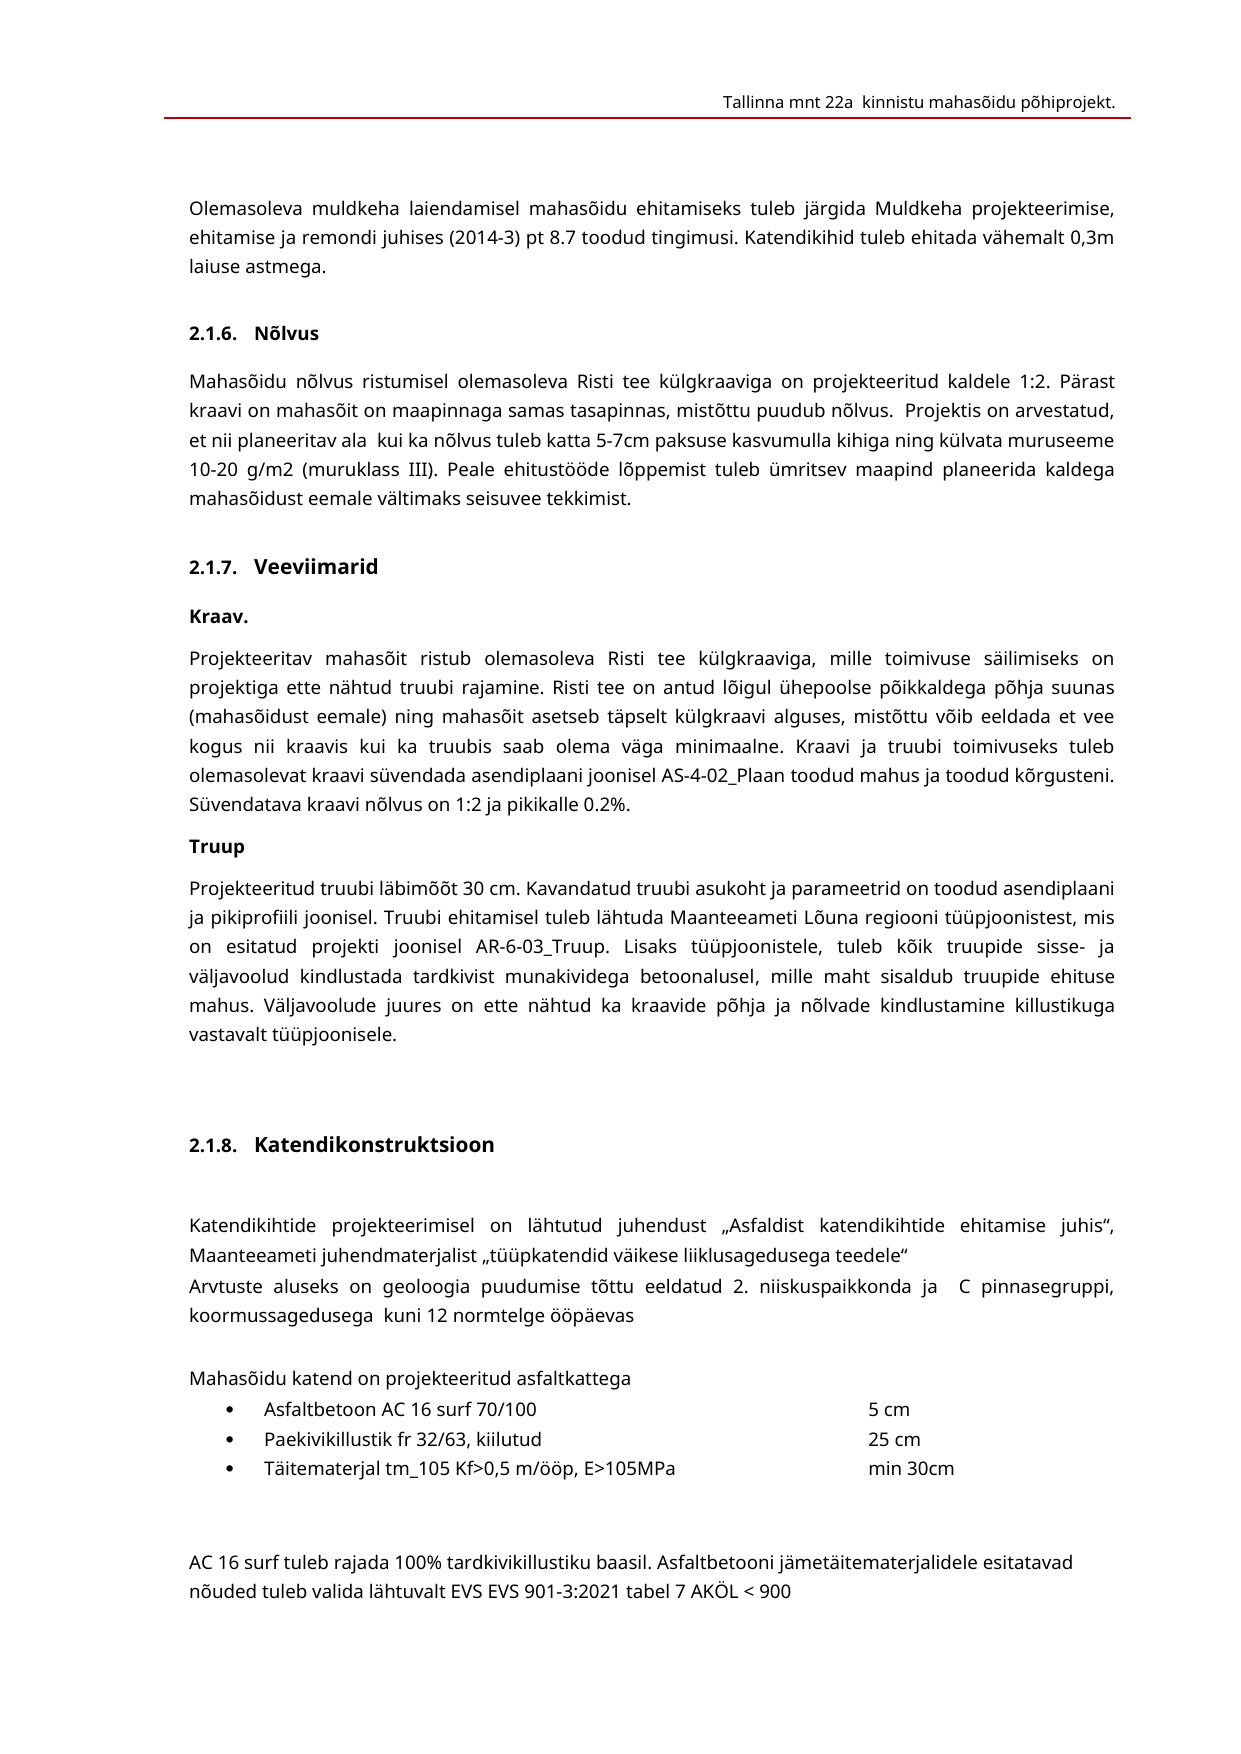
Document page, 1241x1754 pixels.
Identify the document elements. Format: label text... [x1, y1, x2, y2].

subtitle Veeviimarid [189, 552, 1116, 581]
text Projekteeritud truubi läbimõõt 30 cm. Kavandatud truubi asukoht ja parameetrid on toodud asendiplaani ja pikiprofiili joonisel. Truubi ehitamisel tuleb lähtuda Maanteeameti Lõuna regiooni tüüpjoonistest, mis on esitatud projekti joonisel AR-6-03_Truup. Lisaks tüüpjoonistele, tuleb kõik truupide sisse- ja väljavoolud kindlustada tardkivist munakividega betoonalusel, mille maht sisaldub truupide ehituse mahus. Väljavoolude juures on ette nähtud ka kraavide põhja ja nõlvade kindlustamine killustikuga vastavalt tüüpjoonisele. [189, 875, 1116, 1047]
text Truup [189, 833, 1116, 859]
text Olemasoleva muldkeha laiendamisel mahasõidu ehitamiseks tuleb järgida Muldkeha projekteerimise, ehitamise ja remondi juhises (2014-3) pt 8.7 toodud tingimusi. Katendikihid tuleb ehitada vähemalt 0,3m laiuse astmega. [189, 195, 1116, 279]
text Kraav. [189, 603, 1116, 629]
text Mahasõidu nõlvus ristumisel olemasoleva Risti tee külgkraaviga on projekteeritud kaldele 1:2. Pärast kraavi on mahasõit on maapinnaga samas tasapinnas, mistõttu puudub nõlvus. Projektis on arvestatud, et nii planeeritav ala kui ka nõlvus tuleb katta 5-7cm paksuse kasvumulla kihiga ning külvata muruseeme 10-20 g/m2 (muruklass III). Peale ehitustööde lõppemist tuleb ümritsev maapind planeerida kaldega mahasõidust eemale vältimaks seisuvee tekkimist. [189, 368, 1116, 511]
list Täitematerjal tm_105 Kf>0,5 m/ööp, E>105MPa min 30cm [226, 1455, 1116, 1481]
list Paekivikillustik fr 32/63, kiilutud 25 cm [226, 1426, 1116, 1452]
text Projekteeritav mahasõit ristub olemasoleva Risti tee külgkraaviga, mille toimivuse säilimiseks on projektiga ette nähtud truubi rajamine. Risti tee on antud lõigul ühepoolse põikkaldega põhja suunas (mahasõidust eemale) ning mahasõit asetseb täpselt külgkraavi alguses, mistõttu võib eeldada et vee kogus nii kraavis kui ka truubis saab olema väga minimaalne. Kraavi ja truubi toimivuseks tuleb olemasolevat kraavi süvendada asendiplaani joonisel AS-4-02_Plaan toodud mahus ja toodud kõrgusteni. Süvendatava kraavi nõlvus on 1:2 ja pikikalle 0.2%. [189, 645, 1116, 817]
subtitle Nõlvus [189, 320, 1116, 346]
subtitle Katendikonstruktsioon [189, 1130, 1116, 1158]
text Arvtuste aluseks on geoloogia puudumise tõttu eeldatud 2. niiskuspaikkonda ja C pinnasegruppi, koormussagedusega kuni 12 normtelge ööpäevas [189, 1273, 1116, 1328]
list Asfaltbetoon AC 16 surf 70/100 5 cm [226, 1397, 1116, 1422]
text Katendikihtide projekteerimisel on lähtutud juhendust „Asfaldist katendikihtide ehitamise juhis“, Maanteeameti juhendmaterjalist „tüüpkatendid väikese liiklusagedusega teedele“ [189, 1213, 1116, 1268]
text Mahasõidu katend on projekteeritud asfaltkattega [189, 1365, 1116, 1391]
text AC 16 surf tuleb rajada 100% tardkivikillustiku baasil. Asfaltbetooni jämetäitematerjalidele esitatavad nõuded tuleb valida lähtuvalt EVS EVS 901-3:2021 tabel 7 AKÖL < 900 [189, 1549, 1116, 1604]
